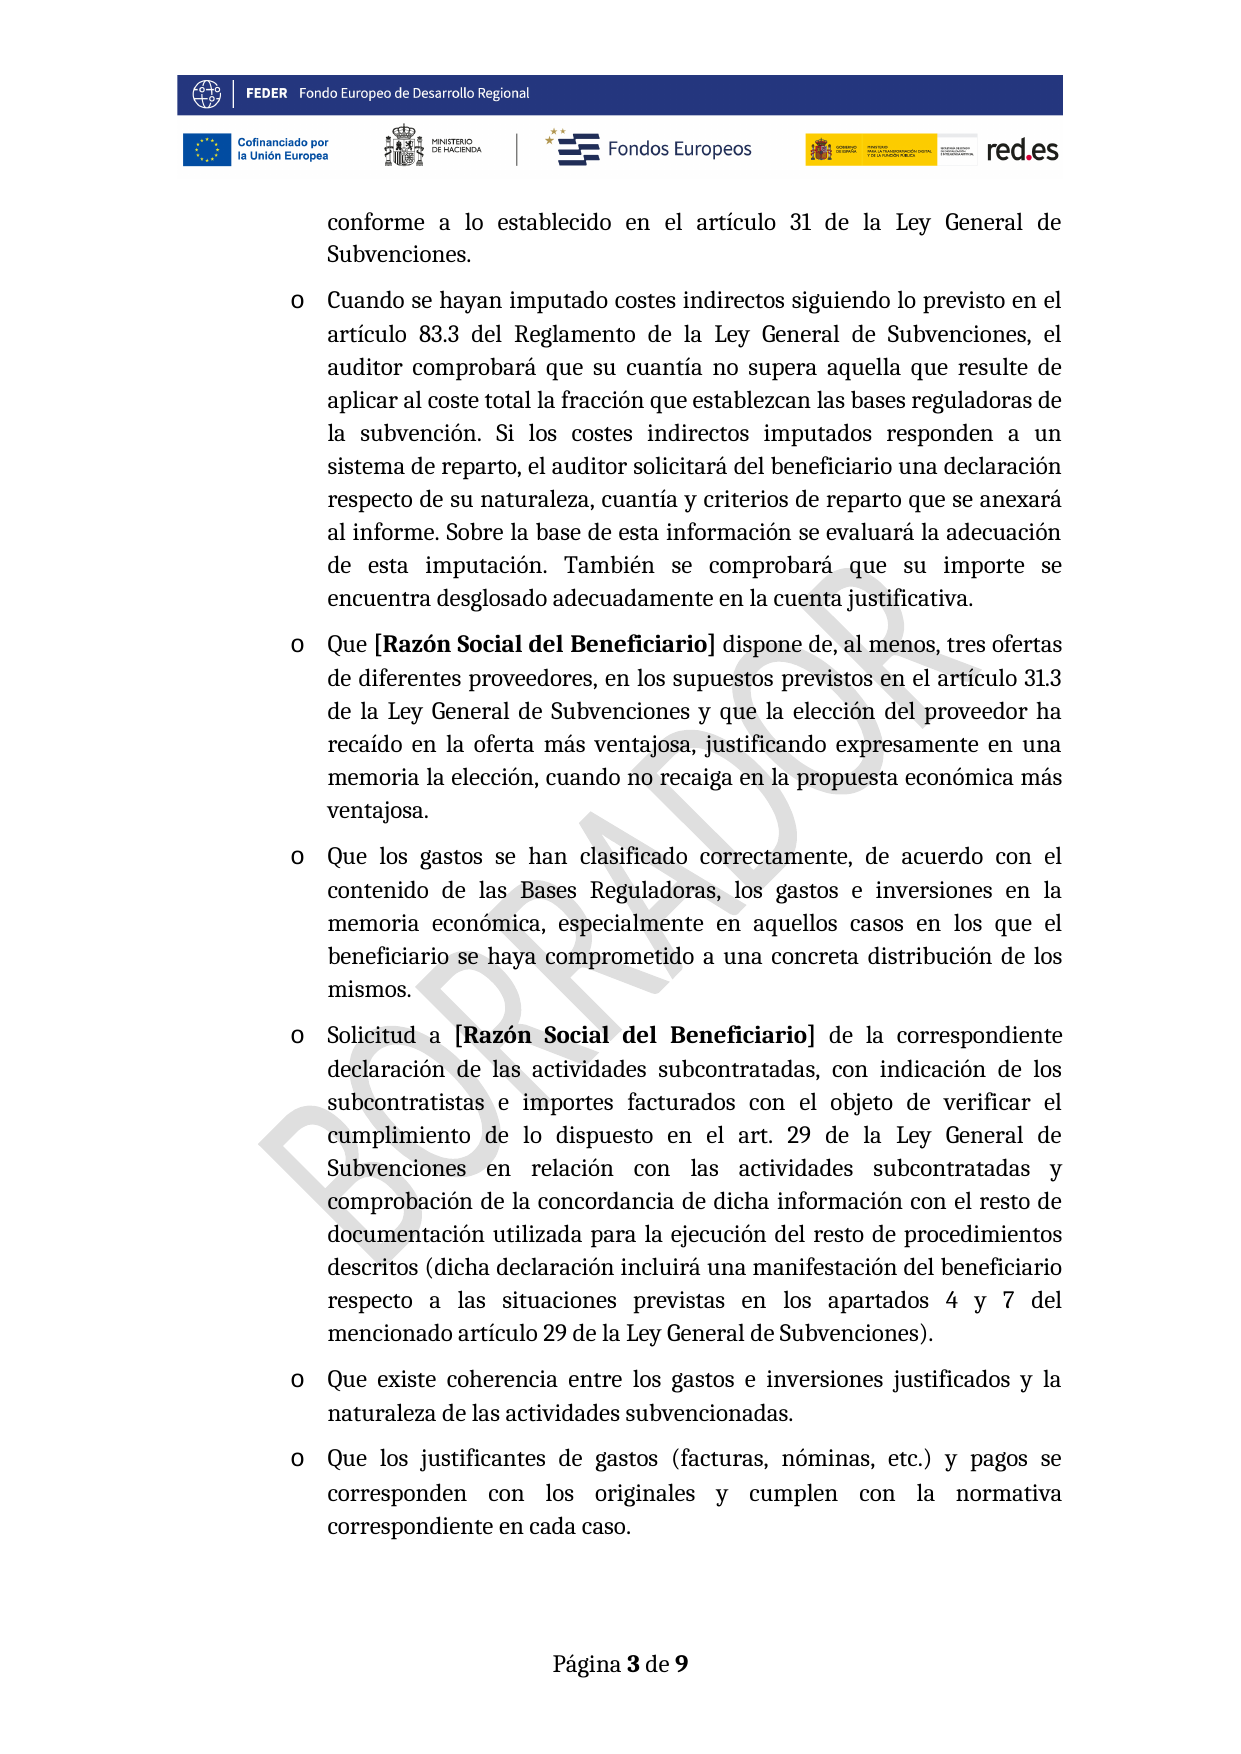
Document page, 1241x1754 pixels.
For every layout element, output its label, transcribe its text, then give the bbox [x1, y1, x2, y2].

picture [177, 75, 1063, 179]
list Solicitud a [Razón Social del Beneficiario] de la correspondiente declaración de las actividades subcontratadas, con indicación de los subcontratistas e importes facturados con el objeto de verificar el cumplimiento de lo dispuesto en el art. 29 de la Ley General de Subvenciones en relación con las actividades subcontratadas y comprobación de la concordancia de dicha información con el resto de documentación utilizada para la ejecución del resto de procedimientos descritos (dicha declaración incluirá una manifestación del beneficiario respecto a las situaciones previstas en los apartados 4 y 7 del mencionado artículo 29 de la Ley General de Subvenciones). [290, 1021, 1063, 1348]
list Que los justificantes de gastos (facturas, nóminas, etc.) y pagos se corresponden con los originales y cumplen con la normativa correspondiente en cada caso. [290, 1444, 1063, 1540]
list Que existe coherencia entre los gastos e inversiones justificados y la naturaleza de las actividades subvencionadas. [290, 1364, 1063, 1428]
list Que los gastos se han clasificado correctamente, de acuerdo con el contenido de las Bases Reguladoras, los gastos e inversiones en la memoria económica, especialmente en aquellos casos en los que el beneficiario se haya comprometido a una concreta distribución de los mismos. [290, 842, 1063, 1004]
list Que [Razón Social del Beneficiario] dispone de, al menos, tres ofertas de diferentes proveedores, en los supuestos previstos en el artículo 31.3 de la Ley General de Subvenciones y que la elección del proveedor ha recaído en la oferta más ventajosa, justificando expresamente en una memoria la elección, cuando no recaiga en la propuesta económica más ventajosa. [290, 630, 1063, 825]
list Cuando se hayan imputado costes indirectos siguiendo lo previsto en el artículo 83.3 del Reglamento de la Ley General de Subvenciones, el auditor comprobará que su cuantía no supera aquella que resulte de aplicar al coste total la fracción que establezcan las bases reguladoras de la subvención. Si los costes indirectos imputados responden a un sistema de reparto, el auditor solicitará del beneficiario una declaración respecto de su naturaleza, cuantía y criterios de reparto que se anexará al informe. Sobre la base de esta información se evaluará la adecuación de esta imputación. También se comprobará que su importe se encuentra desglosado adecuadamente en la cuenta justificativa. [290, 286, 1063, 613]
